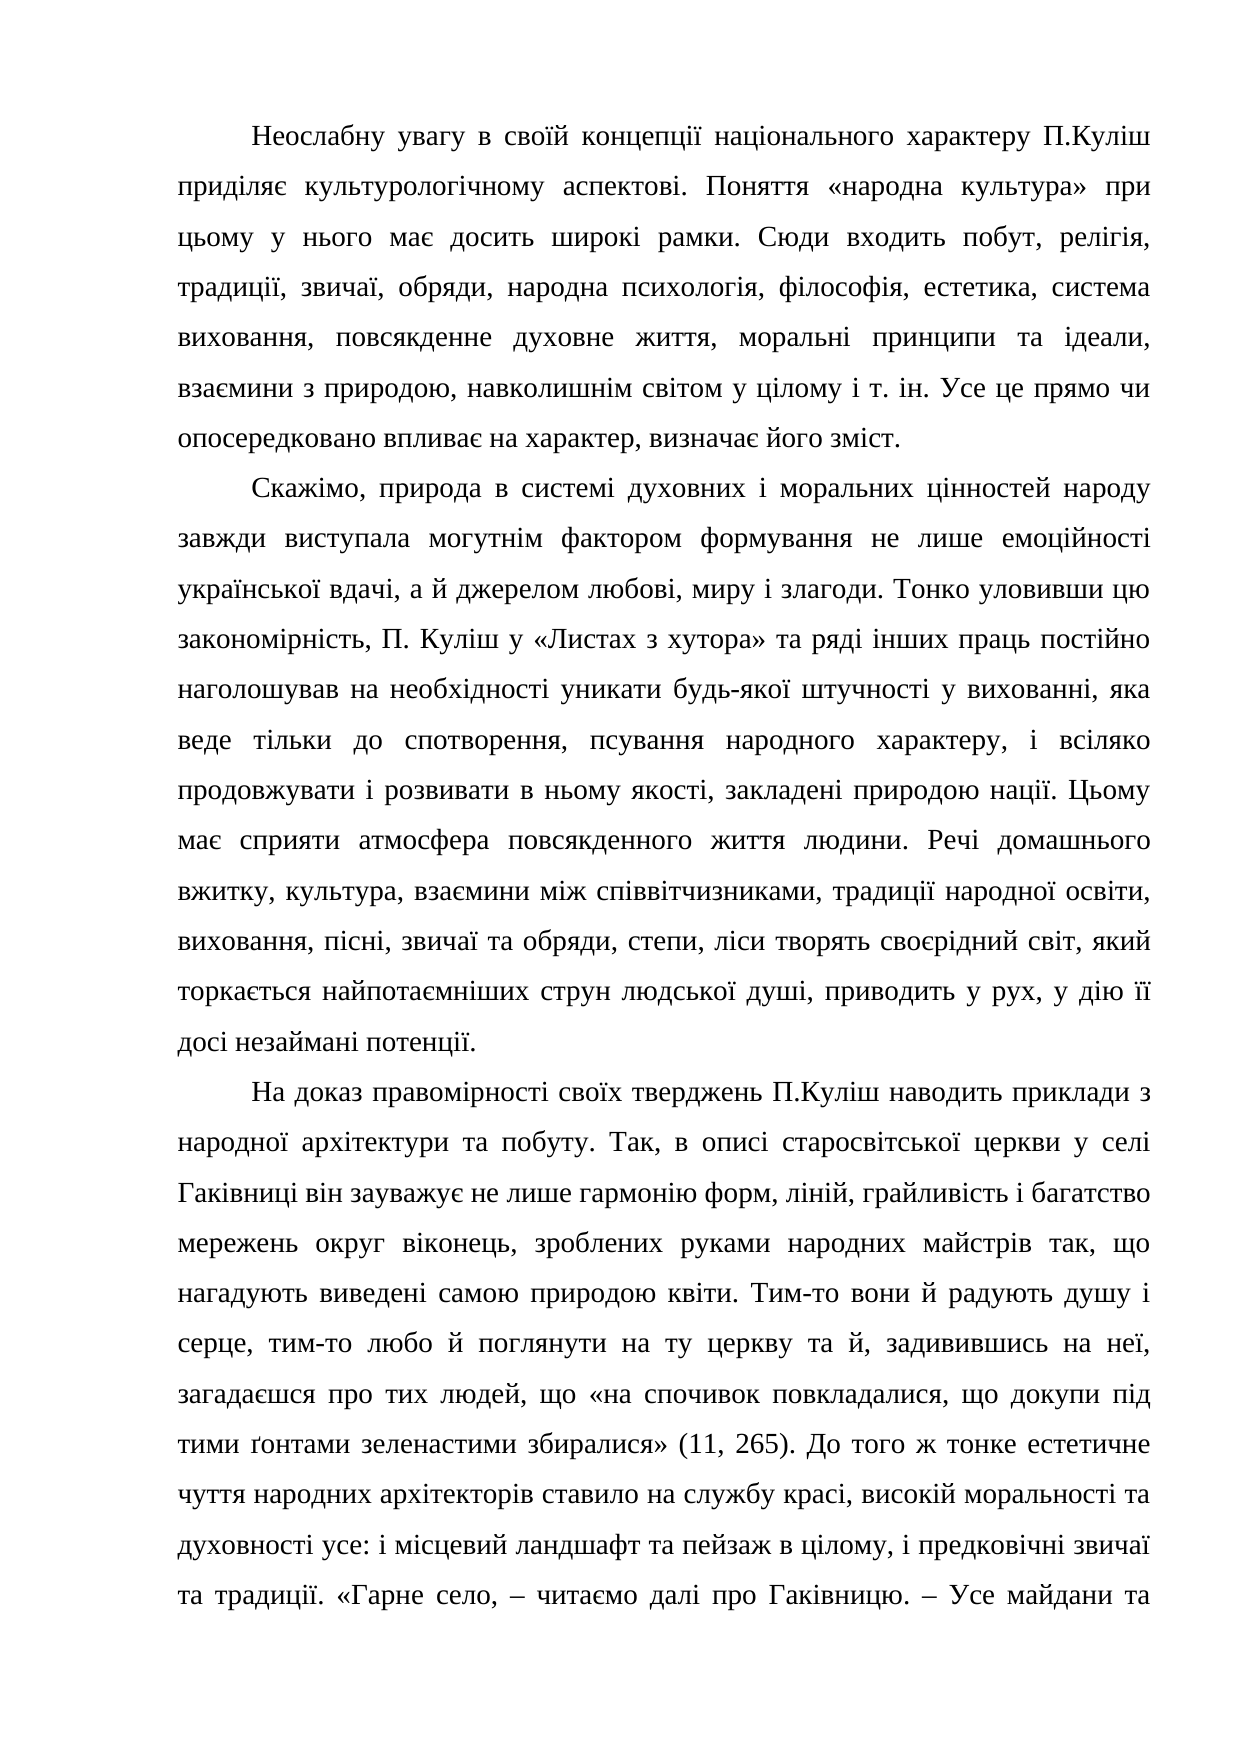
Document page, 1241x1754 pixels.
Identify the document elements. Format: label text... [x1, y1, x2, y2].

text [177, 1074, 1152, 1611]
text Неослабну увагу в своїй концепції національного характеру П.Куліш приділяє культурологічному аспектові. Поняття «народна культура» при цьому у нього має досить широкі рамки. Сюди входить побут, релігія, традиції, звичаї, обряди, народна психологія, філософія, естетика, система виховання, повсякденне духовне життя, моральні принципи та ідеали, взаємини з природою, навколишнім світом у цілому і т. ін. Усе це прямо чи опосередковано впливає на характер, визначає його зміст. [177, 118, 1152, 453]
text Скажімо, природа в системі духовних і моральних цінностей народу завжди виступала могутнім фактором формування не лише емоційності української вдачі, а й джерелом любові, миру і злагоди. Тонко уловивши цю закономірність, П. Куліш у «Листах з хутора» та ряді інших праць постійно наголошував на необхідності уникати будь-якої штучності у вихованні, яка веде тільки до спотворення, псування народного характеру, і всіляко продовжувати і розвивати в ньому якості, закладені природою нації. Цьому має сприяти атмосфера повсякденного життя людини. Речі домашнього вжитку, культура, взаємини між співвітчизниками, традиції народної освіти, виховання, пісні, звичаї та обряди, степи, ліси творять своєрідний світ, який торкається найпотаємніших струн людської душі, приводить у рух, у дію її досі незаймані потенції. [177, 470, 1152, 1057]
